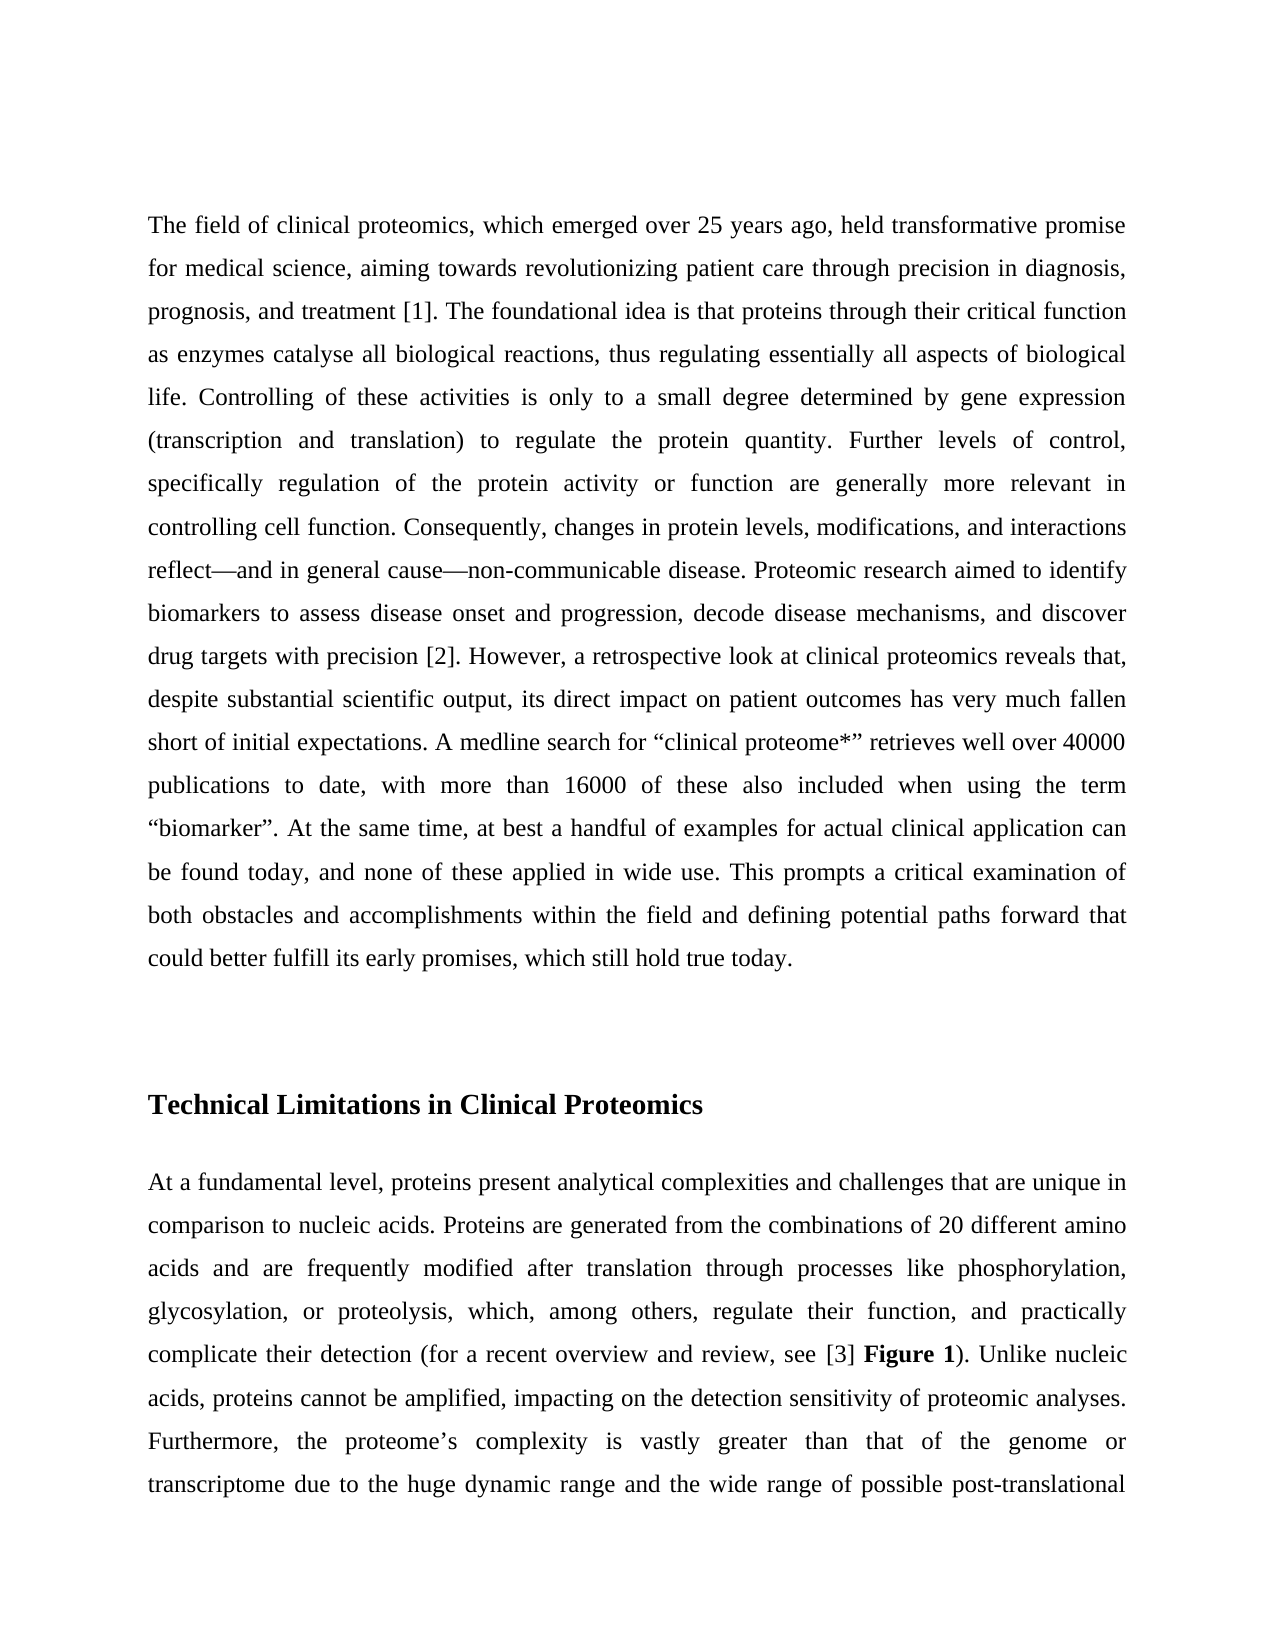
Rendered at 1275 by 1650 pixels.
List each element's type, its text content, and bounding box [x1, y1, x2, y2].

text Technical Limitations in Clinical Proteomics [148, 1087, 1127, 1121]
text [148, 1167, 1127, 1498]
text The field of clinical proteomics, which emerged over 25 years ago, held transformative promise for medical science, aiming towards revolutionizing patient care through precision in diagnosis, prognosis, and treatment [1]. The foundational idea is that proteins through their critical function as enzymes catalyse all biological reactions, thus regulating essentially all aspects of biological life. Controlling of these activities is only to a small degree determined by gene expression (transcription and translation) to regulate the protein quantity. Further levels of control, specifically regulation of the protein activity or function are generally more relevant in controlling cell function. Consequently, changes in protein levels, modifications, and interactions reflect—and in general cause—non-communicable disease. Proteomic research aimed to identify biomarkers to assess disease onset and progression, decode disease mechanisms, and discover drug targets with precision [2]. However, a retrospective look at clinical proteomics reveals that, despite substantial scientific output, its direct impact on patient outcomes has very much fallen short of initial expectations. A medline search for “clinical proteome*” retrieves well over 40000 publications to date, with more than 16000 of these also included when using the term “biomarker”. At the same time, at best a handful of examples for actual clinical application can be found today, and none of these applied in wide use. This prompts a critical examination of both obstacles and accomplishments within the field and defining potential paths forward that could better fulfill its early promises, which still hold true today. [148, 210, 1127, 972]
